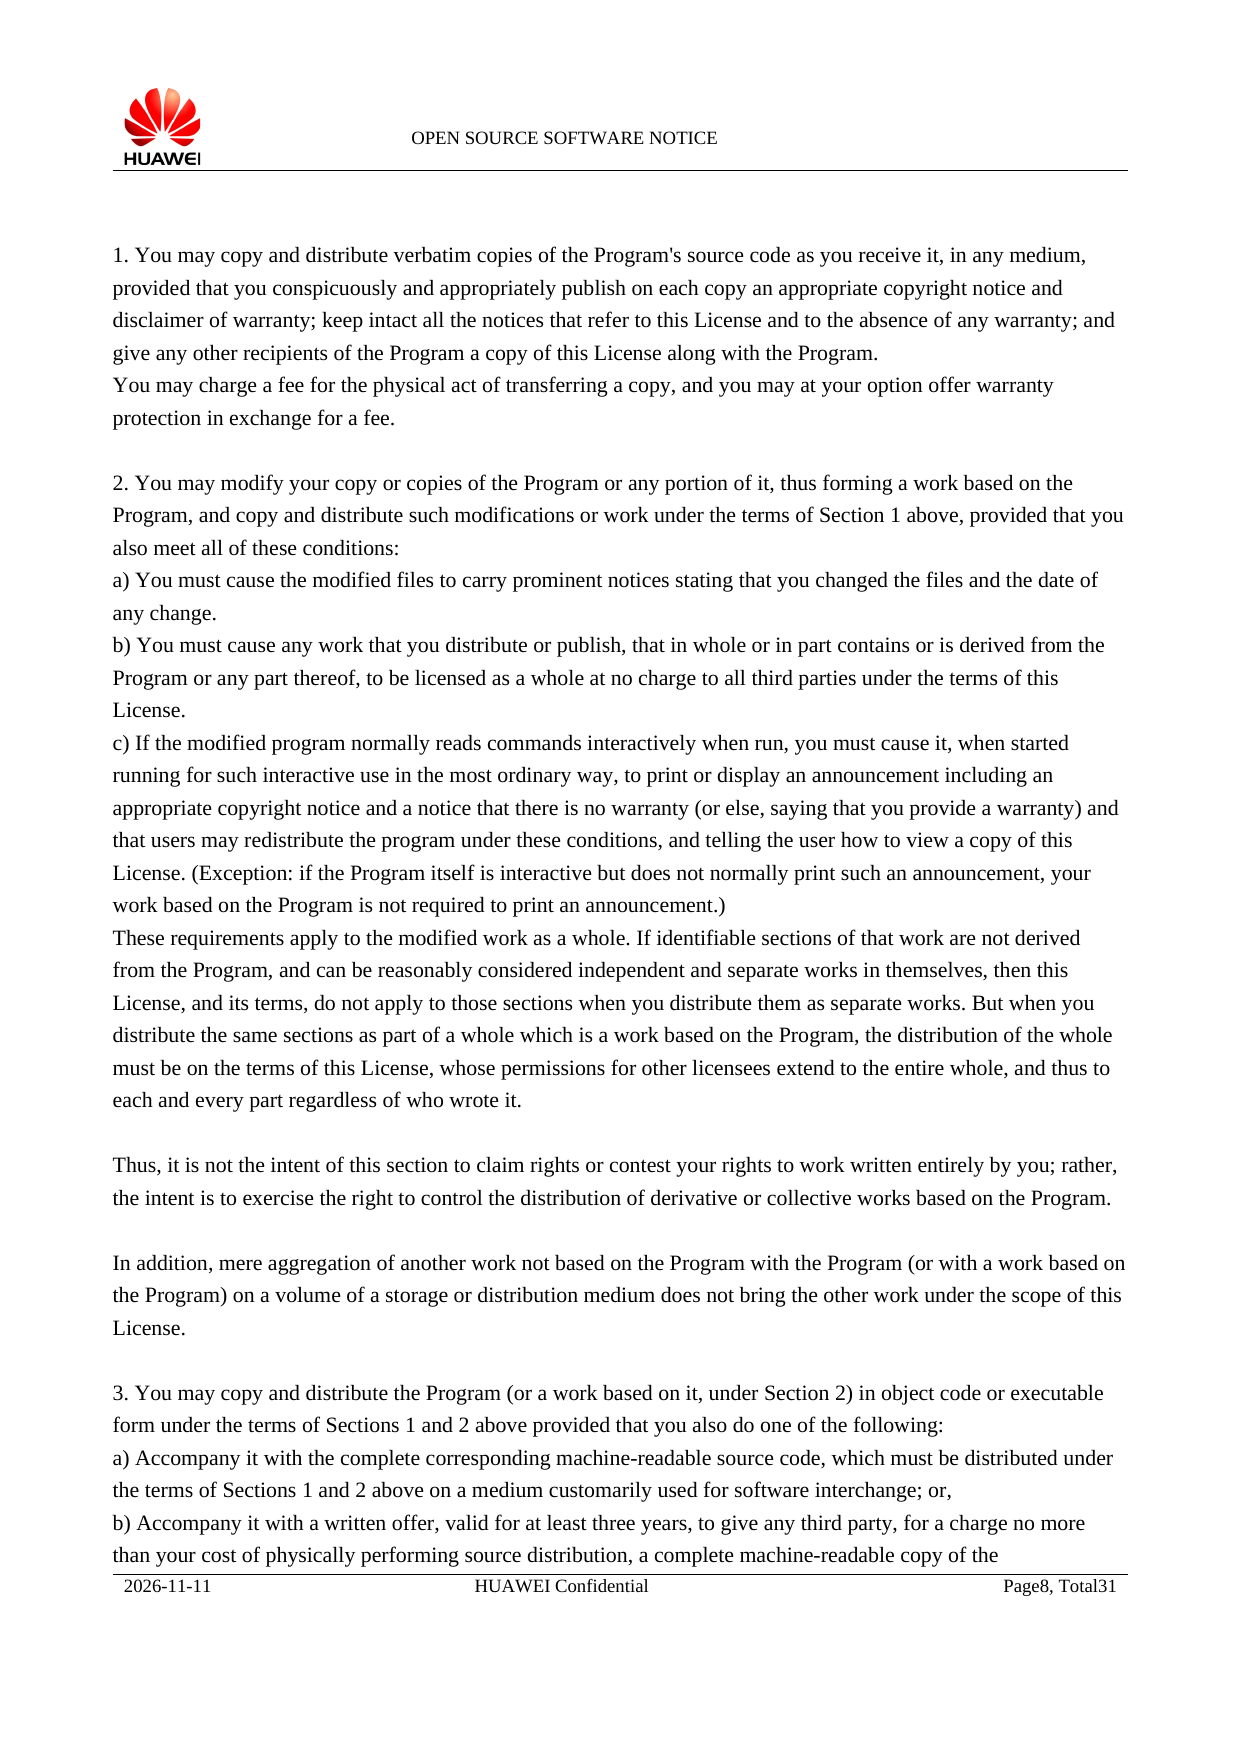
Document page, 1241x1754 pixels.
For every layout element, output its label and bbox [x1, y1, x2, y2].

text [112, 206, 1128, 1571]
picture [124, 88, 201, 165]
